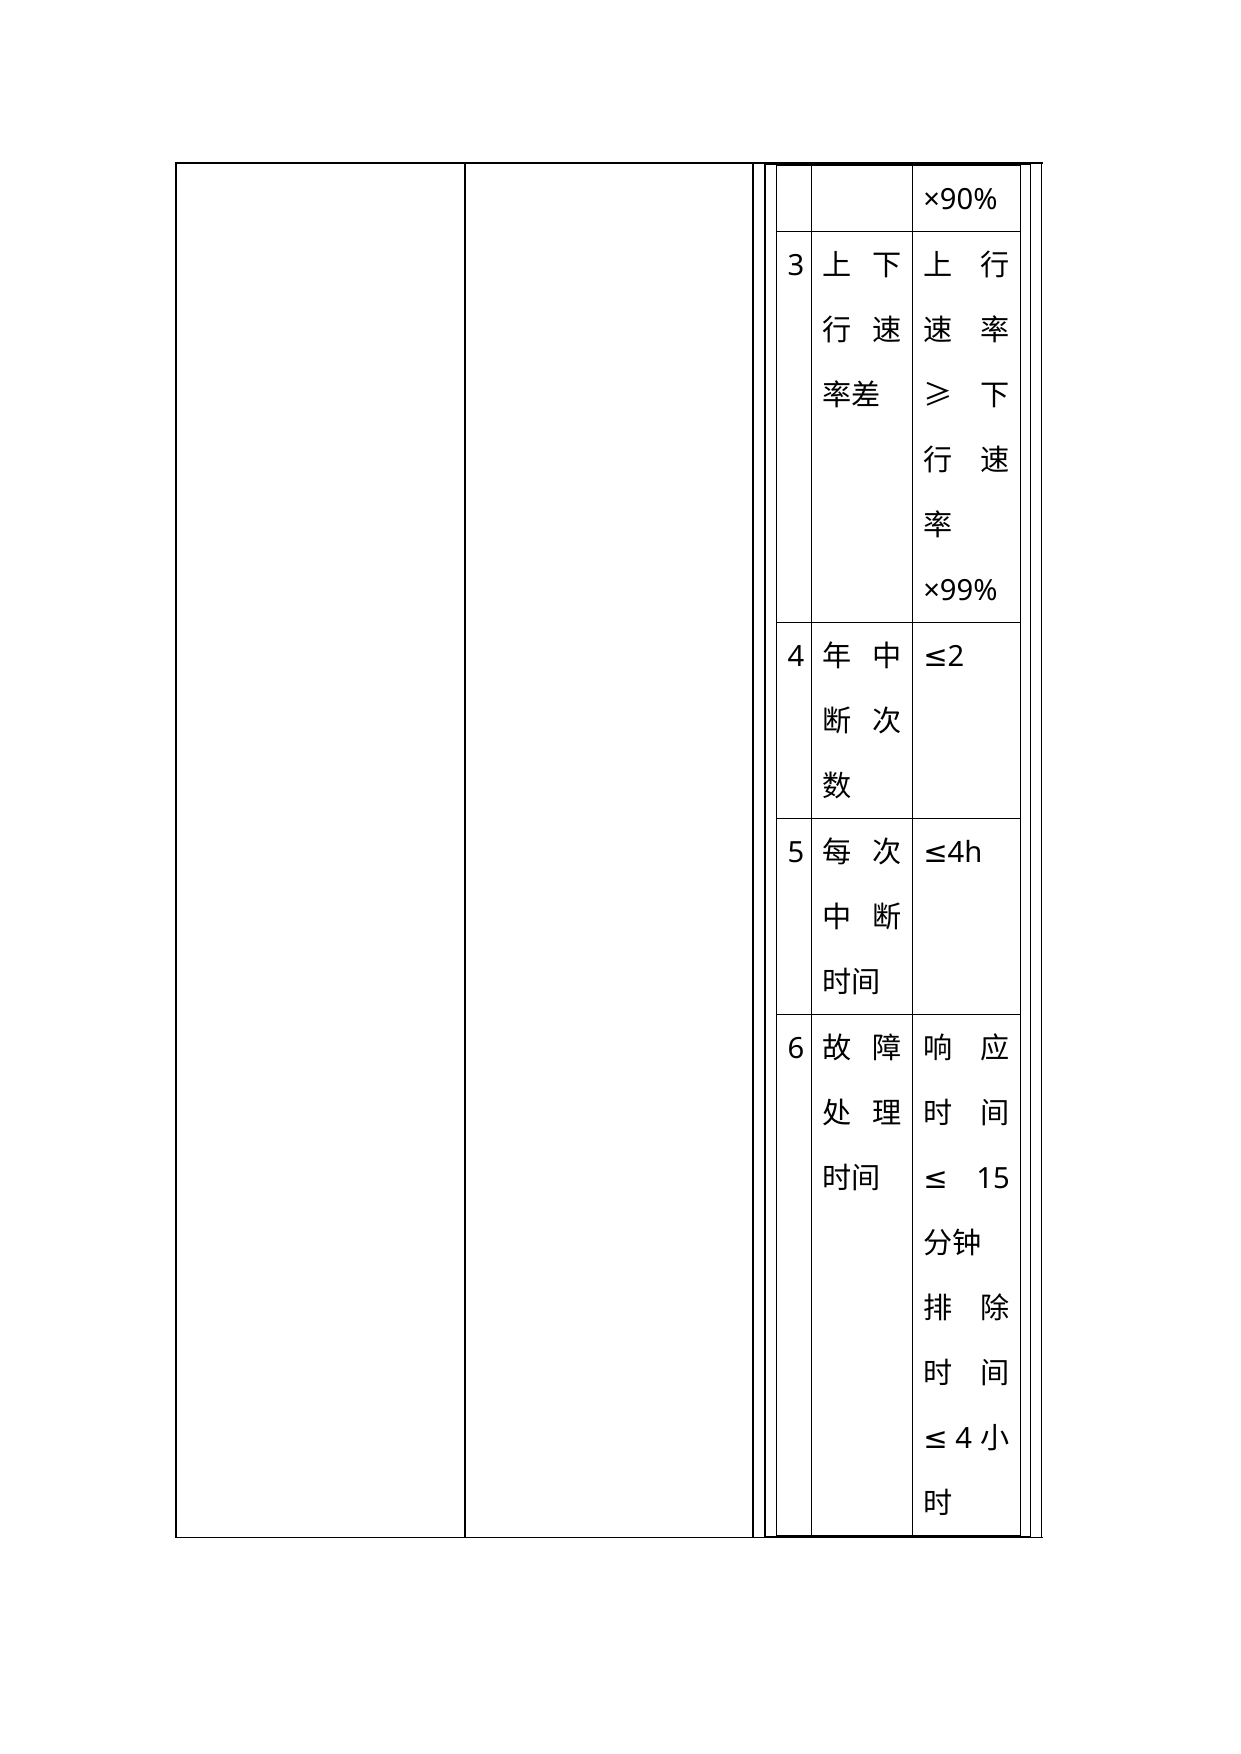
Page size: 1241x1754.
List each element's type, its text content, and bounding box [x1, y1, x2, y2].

table_cell [466, 164, 752, 1537]
table_cell [812, 1015, 912, 1535]
table_cell [913, 819, 1020, 1014]
table_cell [812, 623, 912, 818]
table_cell [766, 165, 776, 1536]
table_cell [812, 819, 912, 1014]
table_cell [777, 232, 811, 622]
table_cell [913, 166, 1020, 231]
table_cell [913, 1015, 1020, 1535]
table_cell [777, 623, 811, 818]
table_cell [913, 232, 1020, 622]
table_cell [777, 166, 811, 231]
table_cell 1 [177, 164, 464, 1537]
table_cell [913, 623, 1020, 818]
table_cell [754, 164, 764, 1537]
table_cell [777, 1015, 811, 1535]
table_cell [1031, 164, 1041, 1537]
table_cell [812, 166, 912, 231]
table_cell [777, 819, 811, 1014]
table_cell [1021, 165, 1030, 1536]
table_cell [812, 232, 912, 622]
